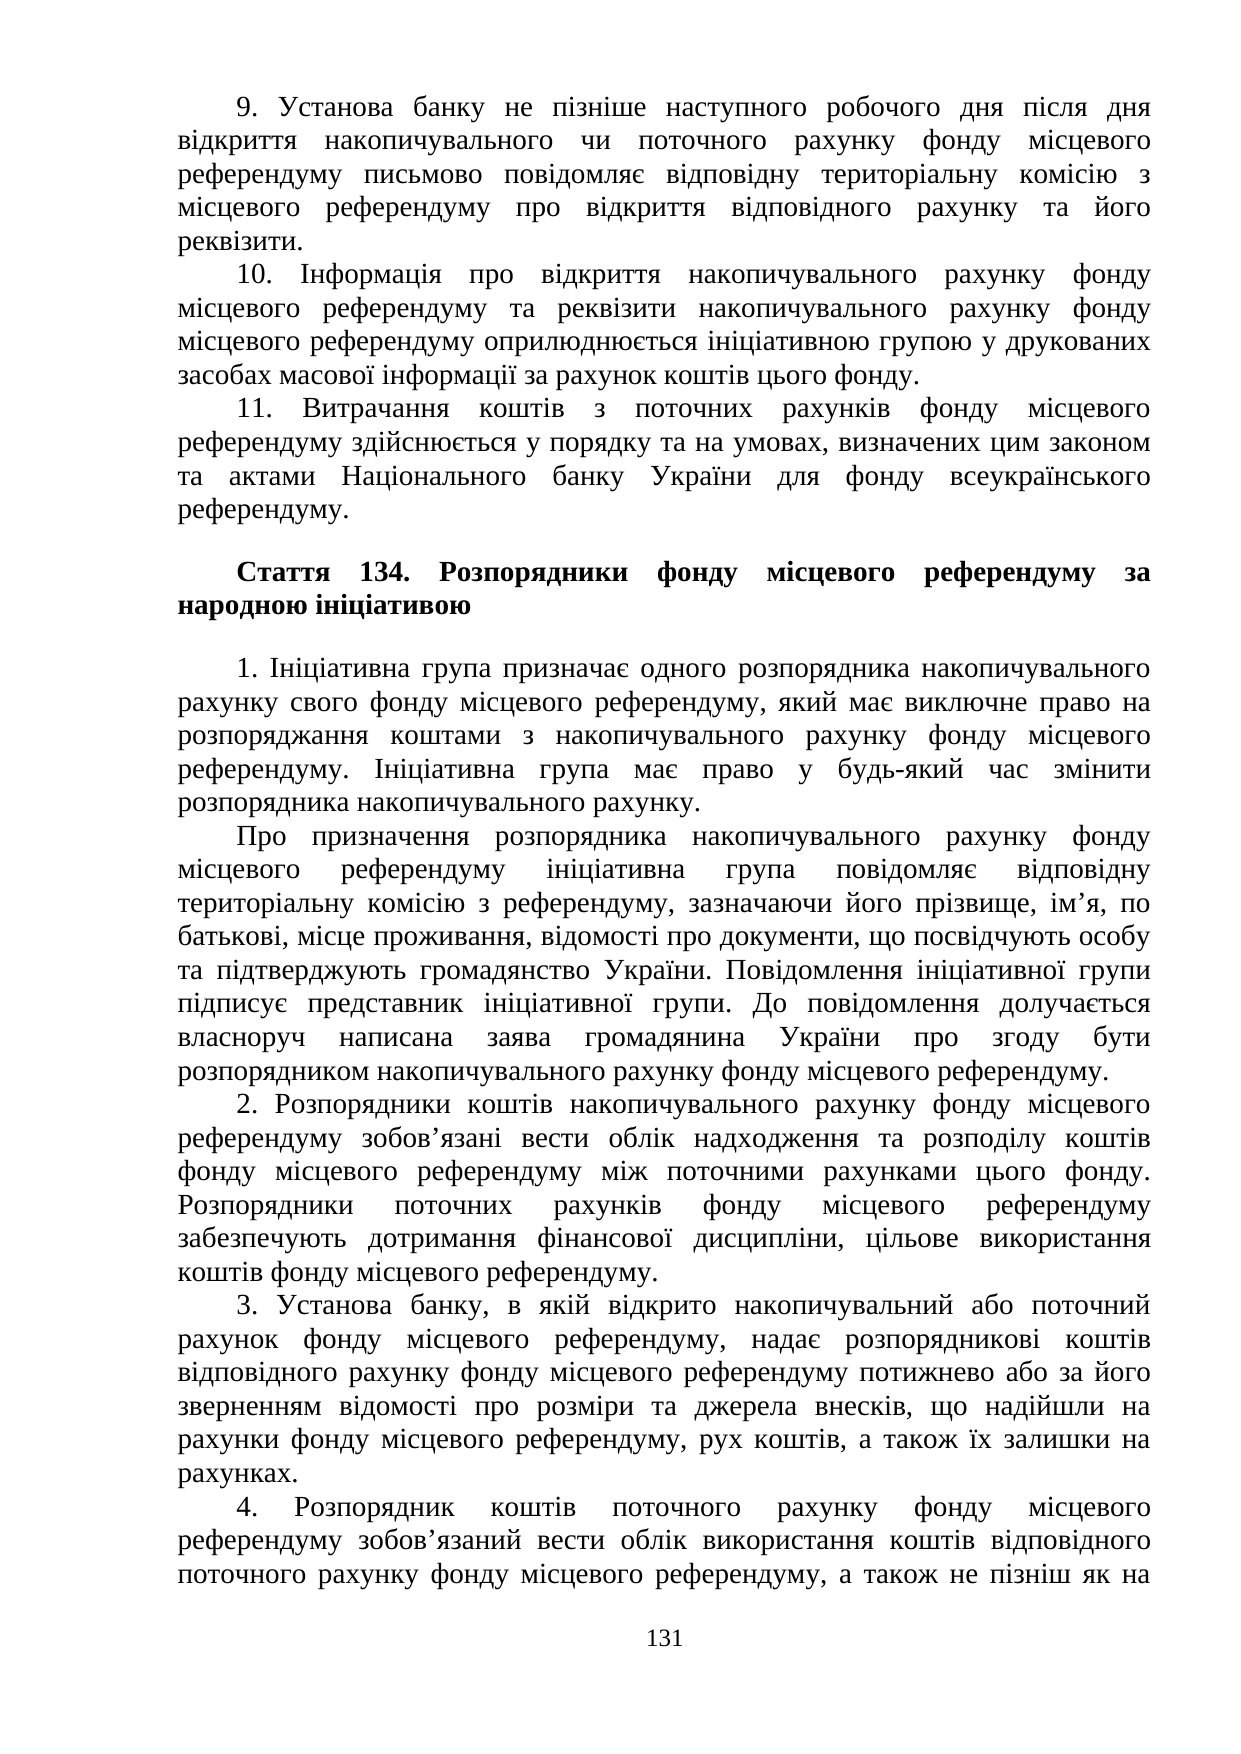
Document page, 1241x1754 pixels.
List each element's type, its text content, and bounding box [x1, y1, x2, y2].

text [177, 1489, 1152, 1589]
text Про призначення розпорядника накопичувального рахунку фонду місцевого референдуму ініціативна група повідомляє відповідну територіальну комісію з референдуму, зазначаючи його прізвище, ім’я, по батькові, місце проживання, відомості про документи, що посвідчують особу та підтверджують громадянство України. Повідомлення ініціативної групи підписує представник ініціативної групи. До повідомлення долучається власноруч написана заява громадянина України про згоду бути розпорядником накопичувального рахунку фонду місцевого референдуму. [177, 818, 1152, 1086]
text 11. Витрачання коштів з поточних рахунків фонду місцевого референдуму здійснюється у порядку та на умовах, визначених цим законом та актами Національного банку України для фонду всеукраїнського референдуму. [177, 391, 1152, 525]
text 2. Розпорядники коштів накопичувального рахунку фонду місцевого референдуму зобов’язані вести облік надходження та розподілу коштів фонду місцевого референдуму між поточними рахунками цього фонду. Розпорядники поточних рахунків фонду місцевого референдуму забезпечують дотримання фінансової дисципліни, цільове використання коштів фонду місцевого референдуму. [177, 1086, 1152, 1287]
text 9. Установа банку не пізніше наступного робочого дня після дня відкриття накопичувального чи поточного рахунку фонду місцевого референдуму письмово повідомляє відповідну територіальну комісію з місцевого референдуму про відкриття відповідного рахунку та його реквізити. [177, 89, 1152, 256]
text 10. Інформація про відкриття накопичувального рахунку фонду місцевого референдуму та реквізити накопичувального рахунку фонду місцевого референдуму оприлюднюється ініціативною групою у друкованих засобах масової інформації за рахунок коштів цього фонду. [177, 256, 1152, 391]
text Стаття 134. Розпорядники фонду місцевого референдуму за народною ініціативою [177, 554, 1152, 621]
text 1. Ініціативна група призначає одного розпорядника накопичувального рахунку свого фонду місцевого референдуму, який має виключне право на розпоряджання коштами з накопичувального рахунку фонду місцевого референдуму. Ініціативна група має право у будь-який час змінити розпорядника накопичувального рахунку. [177, 650, 1152, 818]
text 3. Установа банку, в якій відкрито накопичувальний або поточний рахунок фонду місцевого референдуму, надає розпорядникові коштів відповідного рахунку фонду місцевого референдуму потижнево або за його зверненням відомості про розміри та джерела внесків, що надійшли на рахунки фонду місцевого референдуму, рух коштів, а також їх залишки на рахунках. [177, 1287, 1152, 1489]
